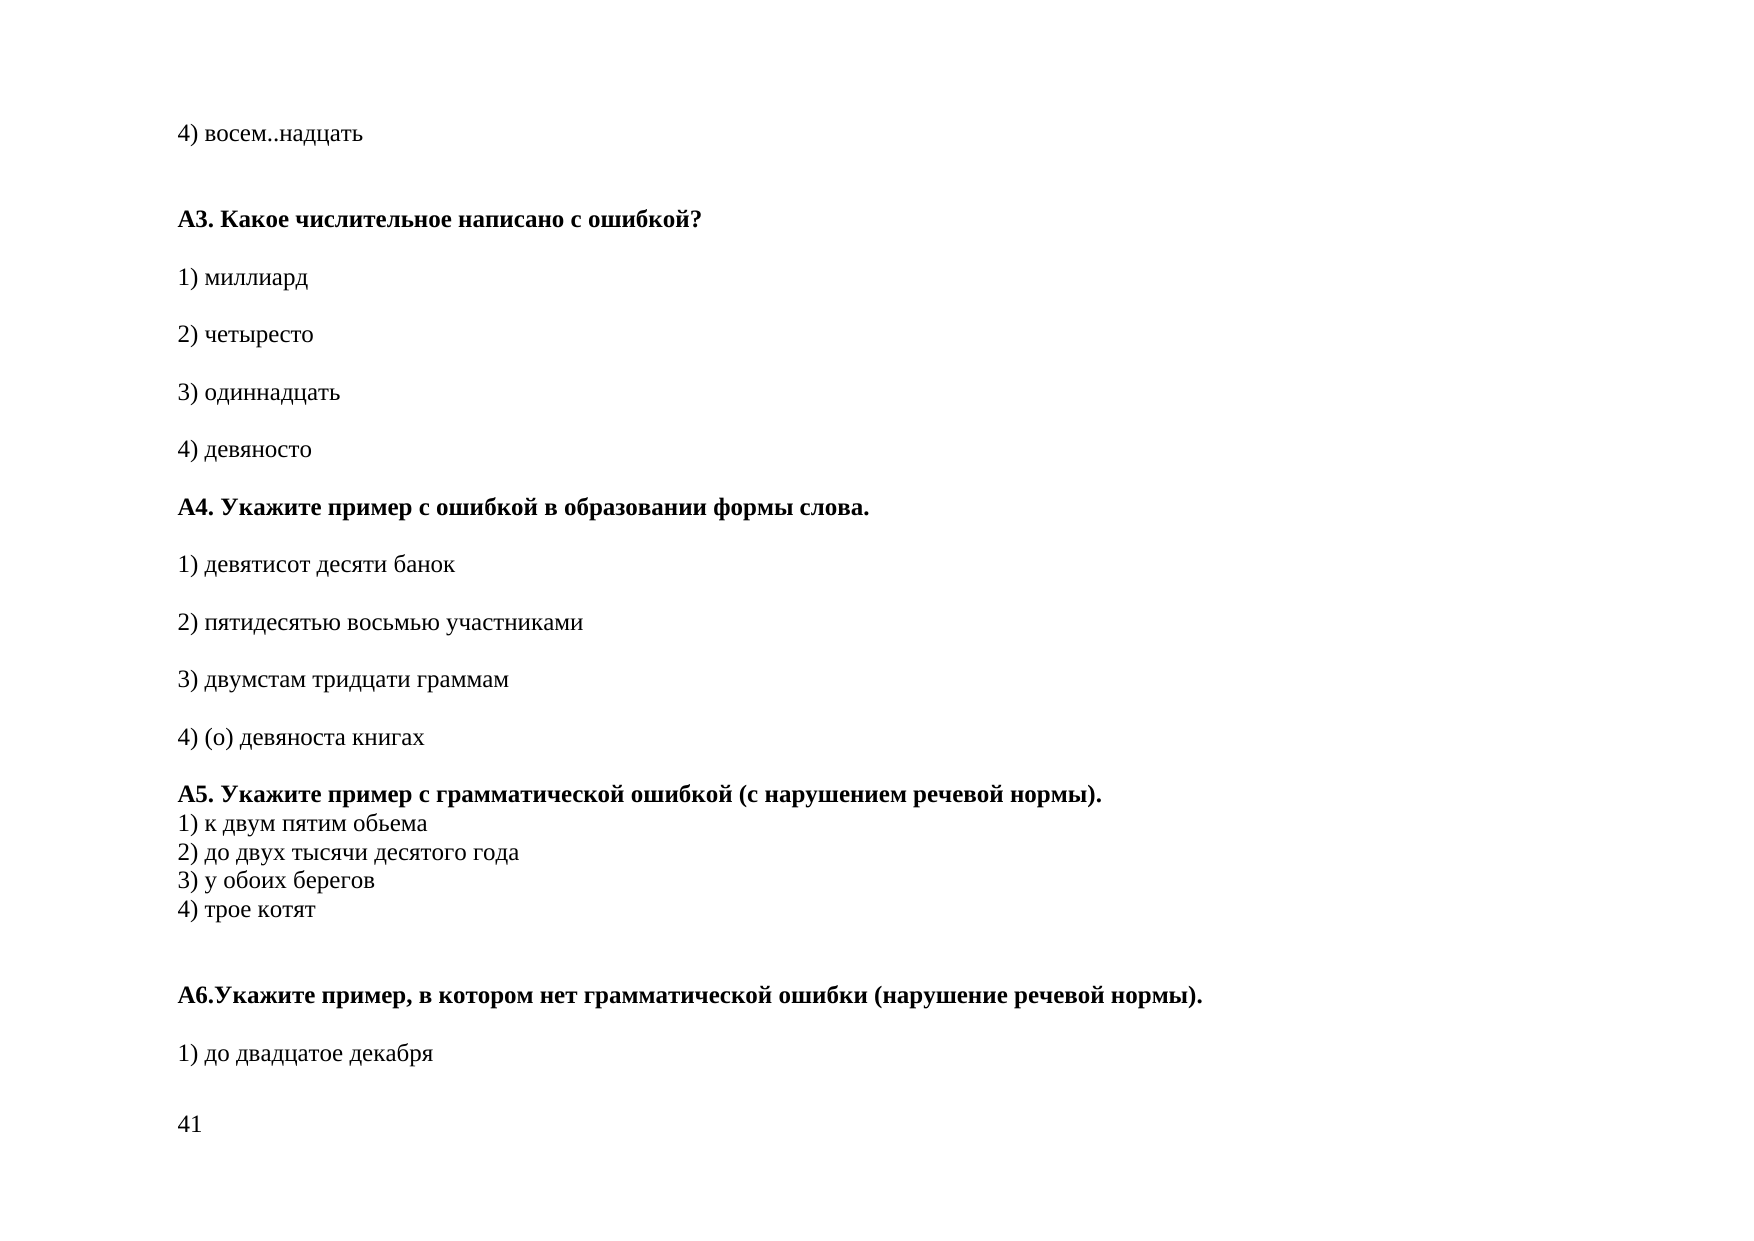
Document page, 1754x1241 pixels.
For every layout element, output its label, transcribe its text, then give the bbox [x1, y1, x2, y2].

text 4) восем..надцать [177, 118, 1665, 147]
text А5. Укажите пример с грамматической ошибкой (с нарушением речевой нормы). [177, 779, 1665, 808]
text 4) трое котят [177, 894, 1665, 923]
text 4) (о) девяноста книгах [177, 722, 1665, 751]
text 1) миллиард [177, 262, 1665, 291]
text 3) одиннадцать [177, 377, 1665, 406]
text 3) у обоих берегов [177, 866, 1665, 894]
text 2) до двух тысячи десятого года [177, 837, 1665, 866]
text 1) девятисот десяти банок [177, 549, 1665, 578]
text А6.Укажите пример, в котором нет грамматической ошибки (нарушение речевой нормы). [177, 981, 1665, 1009]
text 1) к двум пятим обьема [177, 808, 1665, 837]
text 1) до двадцатое декабря [177, 1038, 1665, 1067]
text 2) пятидесятью восьмью участниками [177, 607, 1665, 636]
text 3) двумстам тридцати граммам [177, 664, 1665, 693]
text 4) девяносто [177, 434, 1665, 463]
text 2) четыресто [177, 319, 1665, 348]
text А3. Какое числительное написано с ошибкой? [177, 204, 1665, 233]
text А4. Укажите пример с ошибкой в образовании формы слова. [177, 492, 1665, 521]
